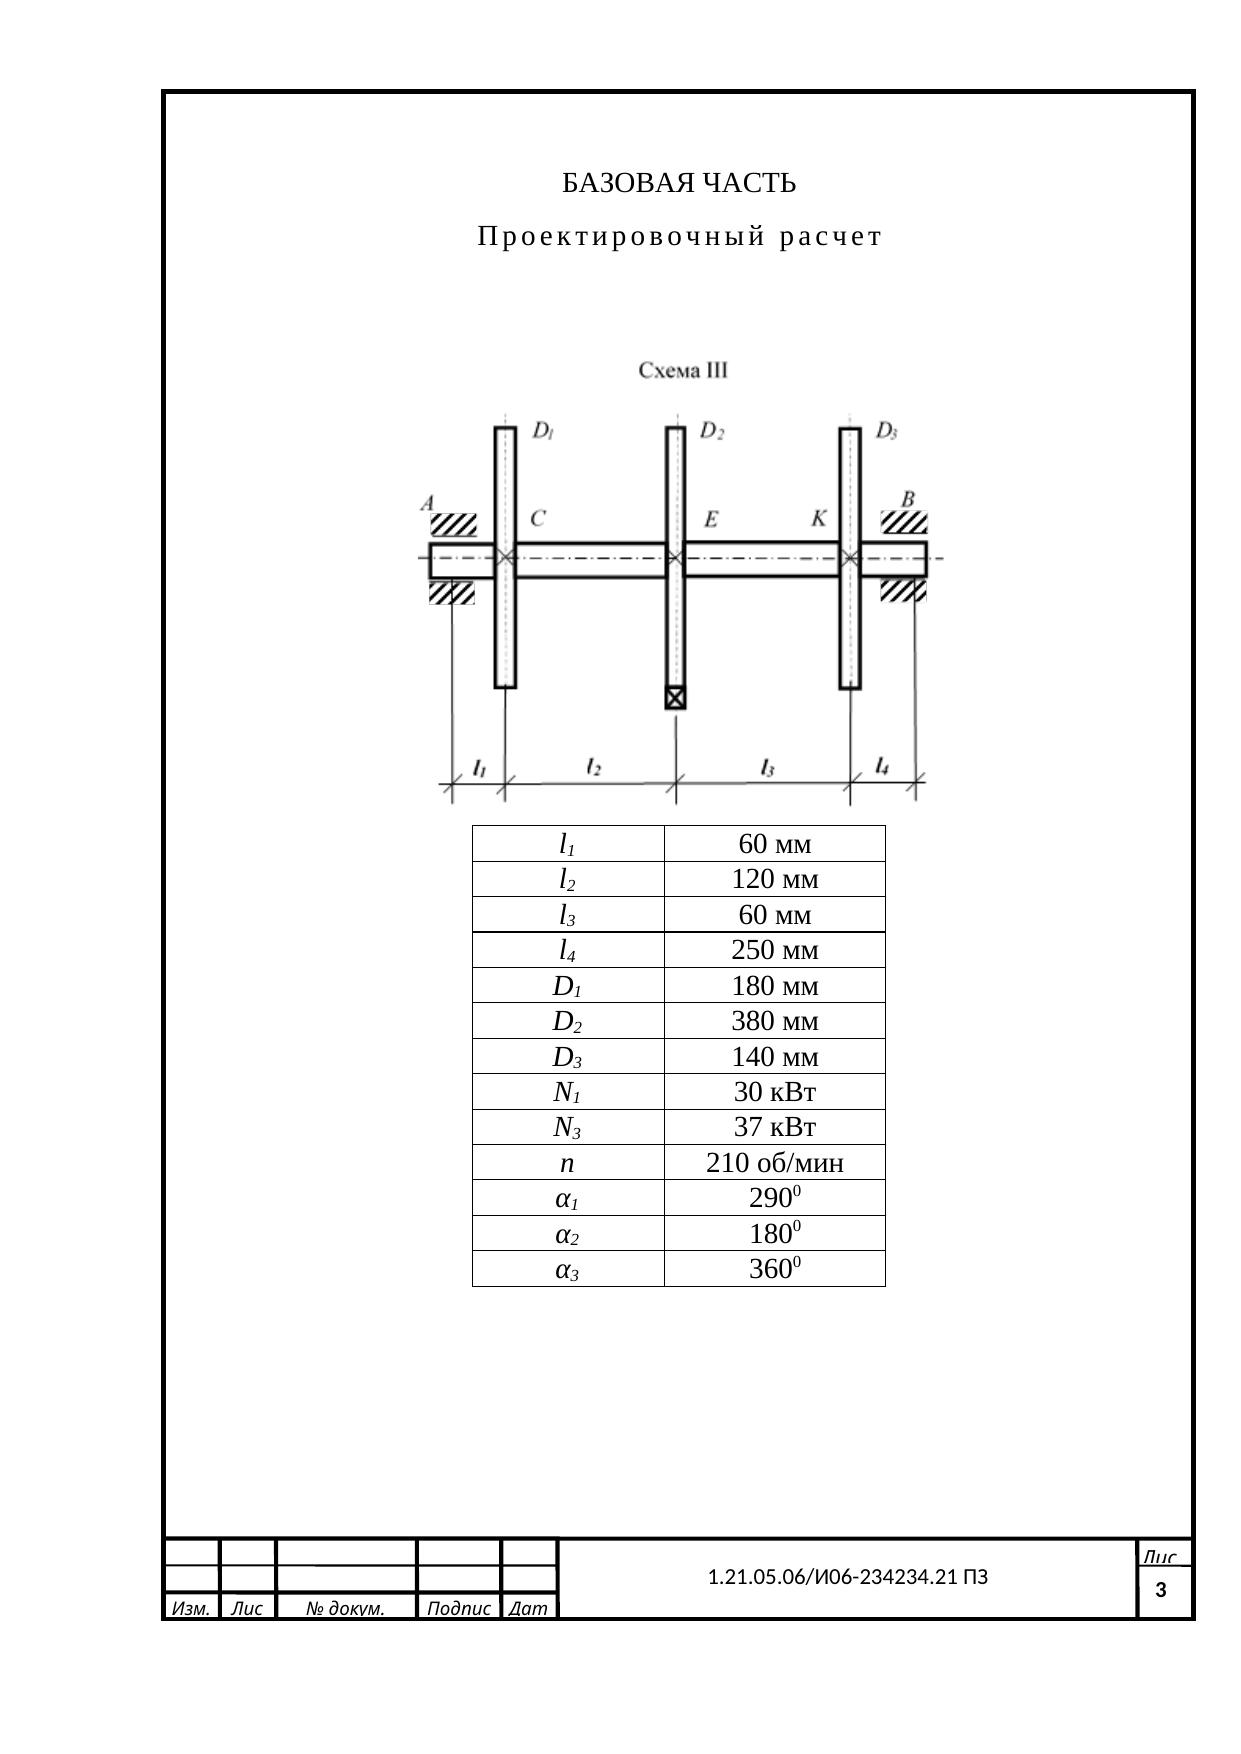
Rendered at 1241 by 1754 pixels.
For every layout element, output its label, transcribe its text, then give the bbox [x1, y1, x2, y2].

table_cell 140 мм [665, 1039, 885, 1073]
picture [417, 357, 947, 826]
table_cell 60 мм [665, 897, 885, 931]
table_cell 2900 [665, 1180, 885, 1215]
table_cell l4 [473, 933, 664, 967]
table_cell 120 мм [665, 862, 885, 896]
text Проектировочный расчет [177, 218, 1181, 251]
table_cell D3 [473, 1039, 664, 1073]
table_cell l2 [473, 862, 664, 896]
table_cell l3 [473, 897, 664, 931]
table_cell 1800 [665, 1216, 885, 1250]
table_cell 37 кВт [665, 1110, 885, 1144]
table_cell D1 [473, 968, 664, 1002]
table_cell 3600 [665, 1251, 885, 1286]
text БАЗОВАЯ ЧАСТЬ [177, 165, 1181, 198]
table_cell 180 мм [665, 968, 885, 1002]
table_cell 210 об/мин [665, 1145, 885, 1179]
table_cell N3 [473, 1110, 664, 1144]
table_header l1 [473, 826, 664, 861]
table_cell 250 мм [665, 933, 885, 967]
table_cell α1 [473, 1180, 664, 1215]
table_cell N1 [473, 1074, 664, 1108]
table_cell α2 [473, 1216, 664, 1250]
table_cell D2 [473, 1003, 664, 1038]
table_cell 380 мм [665, 1003, 885, 1038]
table_cell n [473, 1145, 664, 1179]
table_cell 30 кВт [665, 1074, 885, 1108]
table_cell α3 [473, 1251, 664, 1286]
table_header 60 мм [665, 826, 885, 861]
